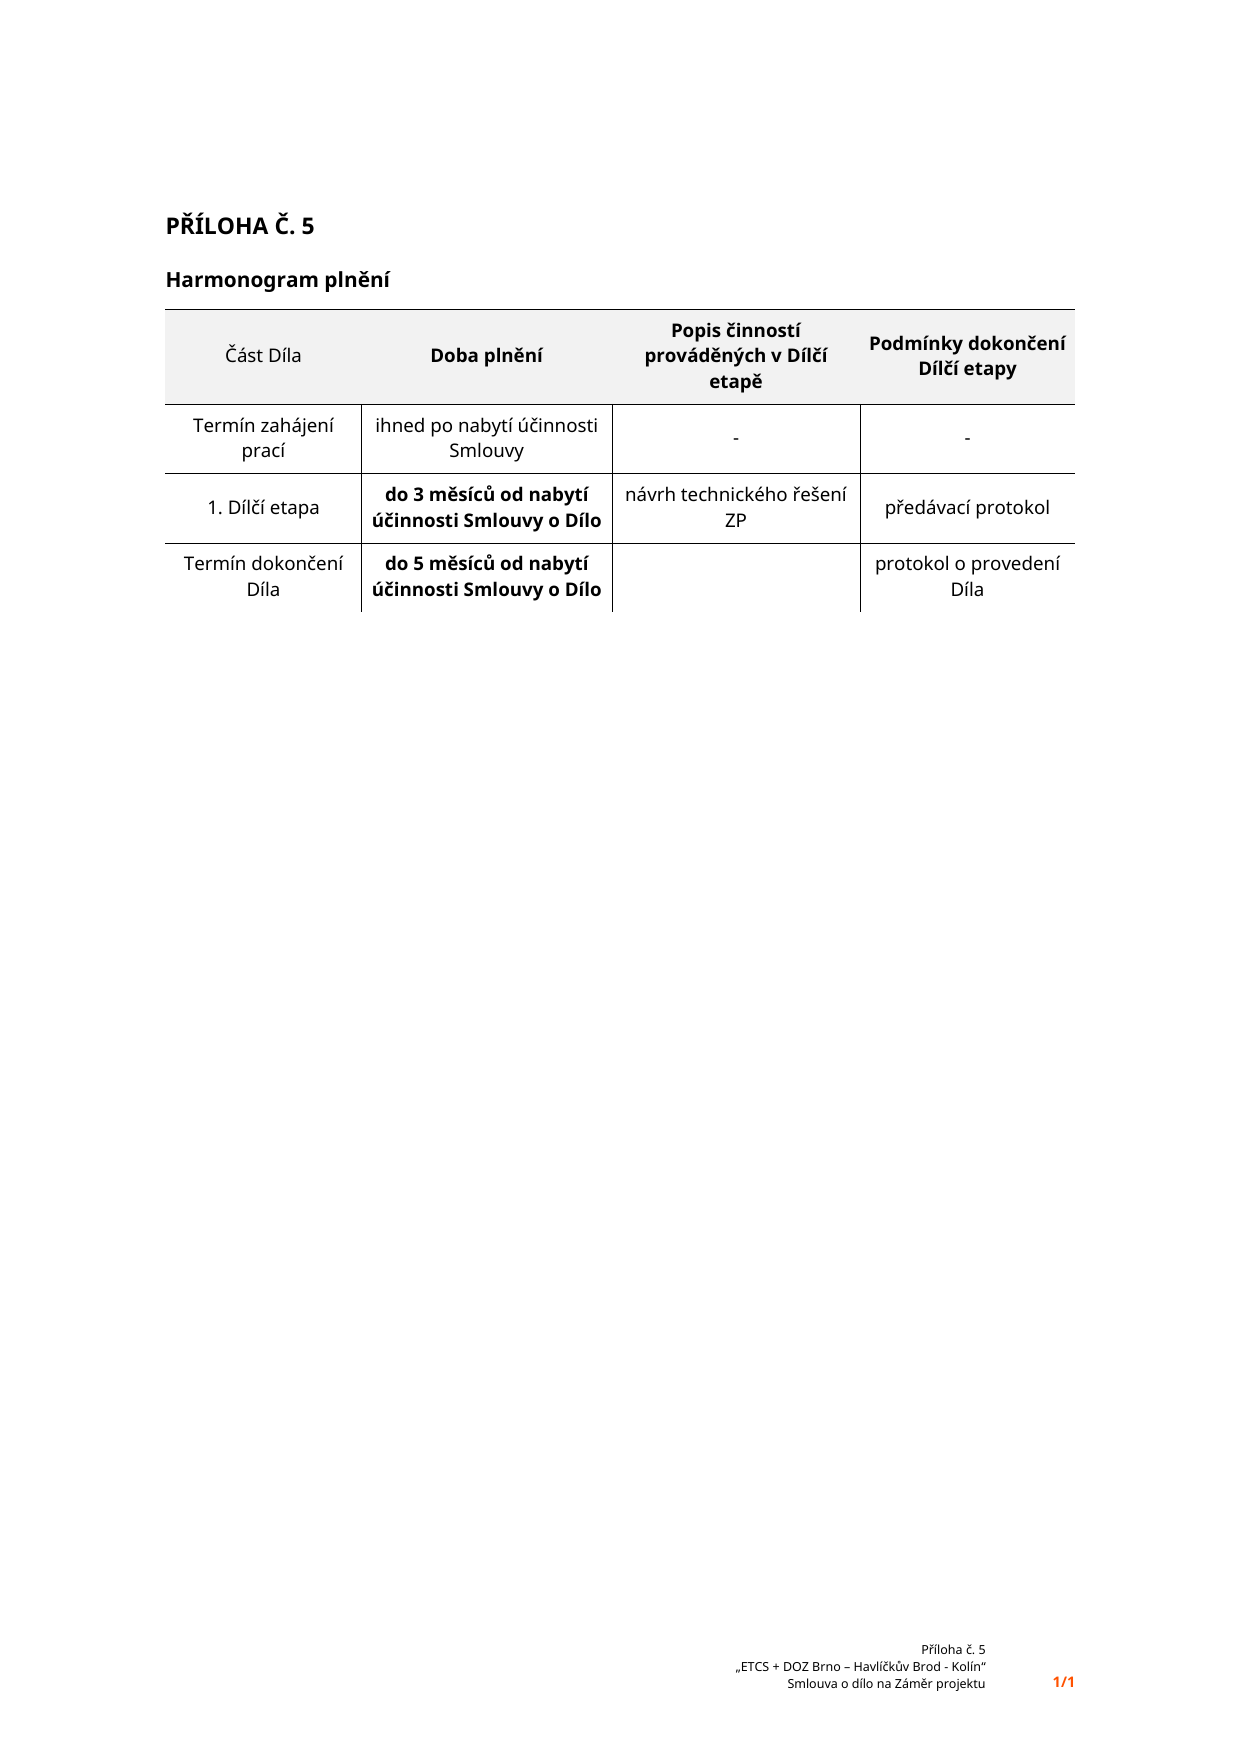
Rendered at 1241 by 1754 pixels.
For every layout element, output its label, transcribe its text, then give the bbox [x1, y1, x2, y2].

table_cell [613, 544, 860, 612]
table_cell - [861, 405, 1075, 473]
text Příloha č. 5 [165, 210, 1075, 241]
table_cell ihned po nabytí účinnosti Smlouvy [362, 405, 612, 473]
table_cell Termín zahájení prací [165, 405, 361, 473]
table_header Část Díla [165, 310, 361, 404]
table_cell předávací protokol [861, 474, 1075, 542]
text Harmonogram plnění [165, 265, 1075, 293]
table_cell do 3 měsíců od nabytí účinnosti Smlouvy o Dílo [362, 474, 612, 542]
table_cell - [613, 405, 860, 473]
table_header Doba plnění [361, 310, 612, 404]
table_cell Termín dokončení Díla [165, 544, 361, 612]
table_cell do 5 měsíců od nabytí účinnosti Smlouvy o Dílo [362, 544, 612, 612]
table_cell návrh technického řešení ZP [613, 474, 860, 542]
table_cell 1. Dílčí etapa [165, 474, 361, 542]
table_cell protokol o provedení Díla [861, 544, 1075, 612]
table_header Podmínky dokončení Dílčí etapy [860, 310, 1075, 404]
table_header Popis činností prováděných v Dílčí etapě [612, 310, 860, 404]
